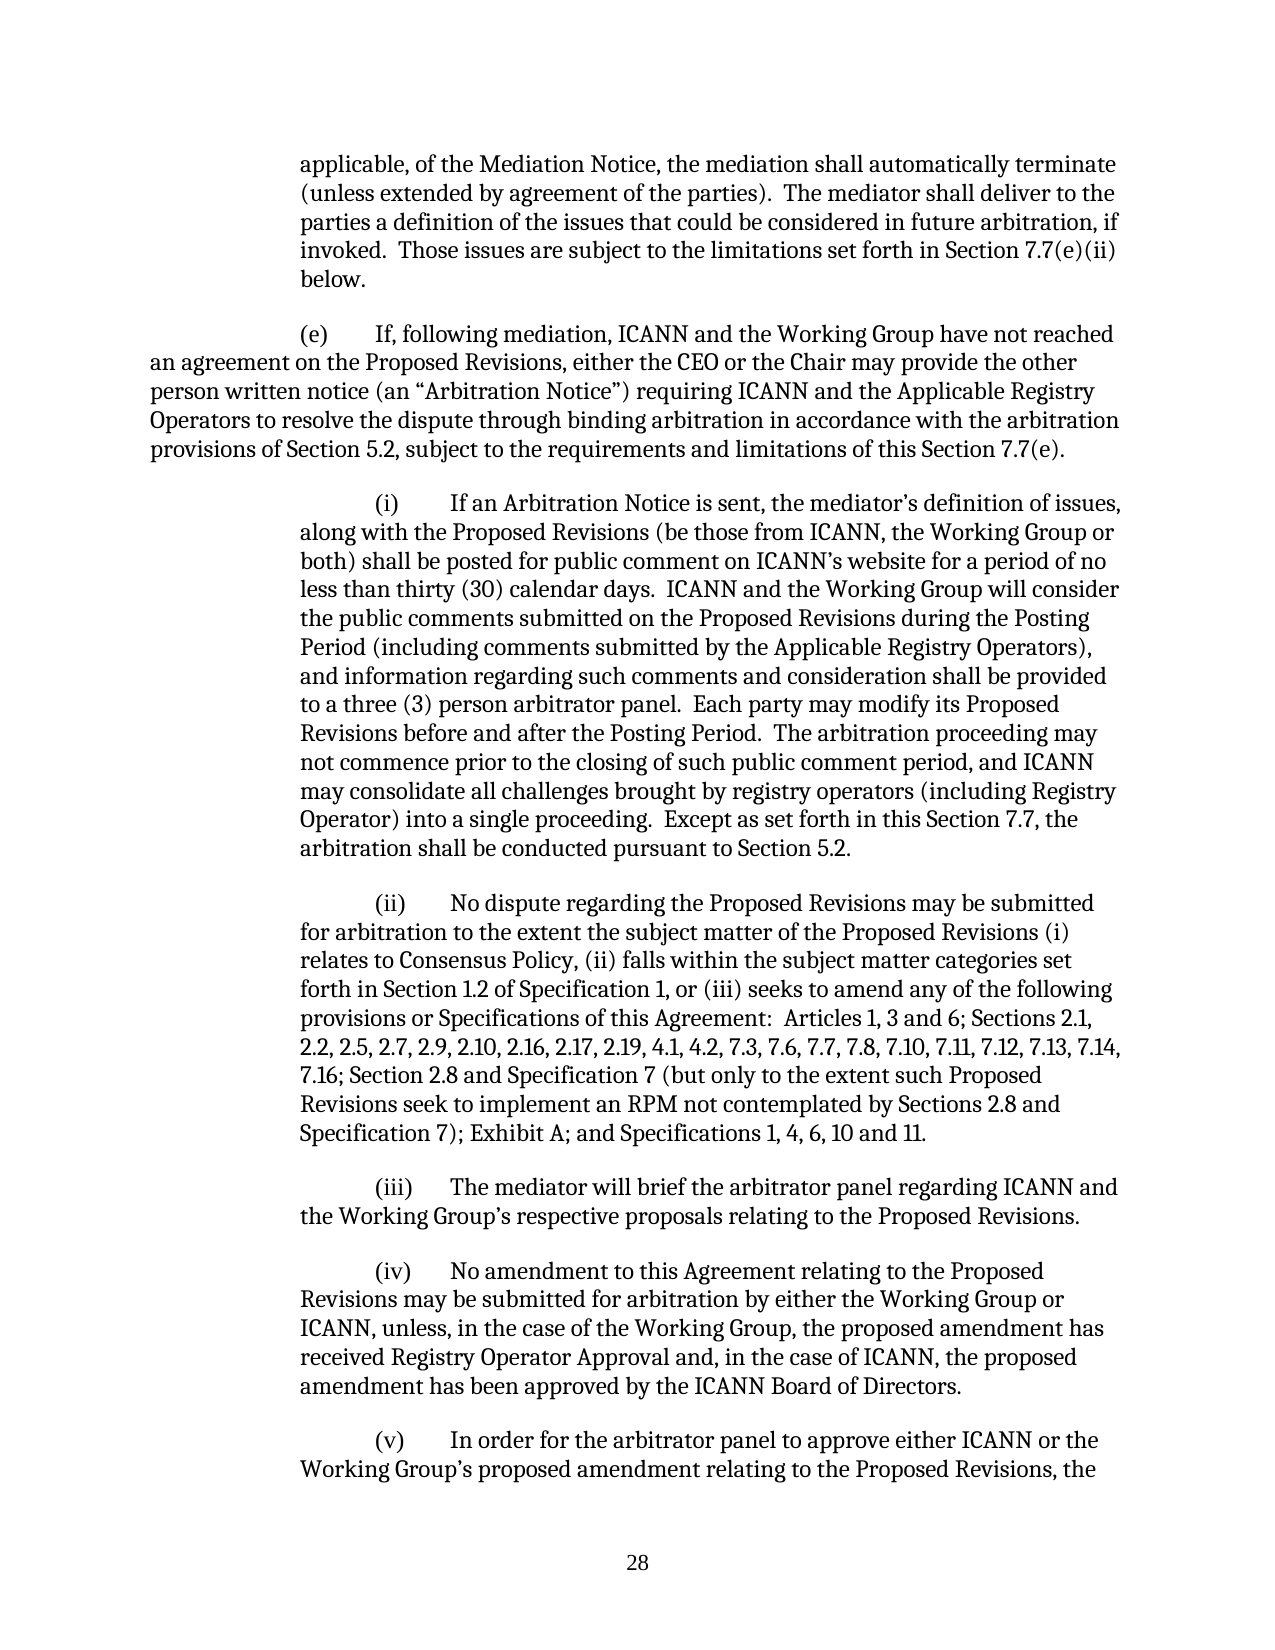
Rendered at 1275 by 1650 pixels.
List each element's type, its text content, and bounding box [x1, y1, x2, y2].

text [300, 1425, 1125, 1484]
text No dispute regarding the Proposed Revisions may be submitted for arbitration to the extent the subject matter of the Proposed Revisions (i) relates to Consensus Policy, (ii) falls within the subject matter categories set forth in Section 1.2 of Specification 1, or (iii) seeks to amend any of the following provisions or Specifications of this Agreement: Articles 1, 3 and 6; Sections 2.1, 2.2, 2.5, 2.7, 2.9, 2.10, 2.16, 2.17, 2.19, 4.1, 4.2, 7.3, 7.6, 7.7, 7.8, 7.10, 7.11, 7.12, 7.13, 7.14, 7.16; Section 2.8 and Specification 7 (but only to the extent such Proposed Revisions seek to implement an RPM not contemplated by Sections 2.8 and Specification 7); Exhibit A; and Specifications 1, 4, 6, 10 and 11. [300, 888, 1125, 1147]
text The mediator will brief the arbitrator panel regarding ICANN and the Working Group’s respective proposals relating to the Proposed Revisions. [300, 1172, 1125, 1231]
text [300, 150, 1125, 294]
text If an Arbitration Notice is sent, the mediator’s definition of issues, along with the Proposed Revisions (be those from ICANN, the Working Group or both) shall be posted for public comment on ICANN’s website for a period of no less than thirty (30) calendar days. ICANN and the Working Group will consider the public comments submitted on the Proposed Revisions during the Posting Period (including comments submitted by the Applicable Registry Operators), and information regarding such comments and consideration shall be provided to a three (3) person arbitrator panel. Each party may modify its Proposed Revisions before and after the Posting Period. The arbitration proceeding may not commence prior to the closing of such public comment period, and ICANN may consolidate all challenges brought by registry operators (including Registry Operator) into a single proceeding. Except as set forth in this Section 7.7, the arbitration shall be conducted pursuant to Section 5.2. [300, 488, 1125, 863]
text If, following mediation, ICANN and the Working Group have not reached an agreement on the Proposed Revisions, either the CEO or the Chair may provide the other person written notice (an “Arbitration Notice”) requiring ICANN and the Applicable Registry Operators to resolve the dispute through binding arbitration in accordance with the arbitration provisions of Section 5.2, subject to the requirements and limitations of this Section 7.7(e). [150, 319, 1125, 463]
text No amendment to this Agreement relating to the Proposed Revisions may be submitted for arbitration by either the Working Group or ICANN, unless, in the case of the Working Group, the proposed amendment has received Registry Operator Approval and, in the case of ICANN, the proposed amendment has been approved by the ICANN Board of Directors. [300, 1256, 1125, 1400]
